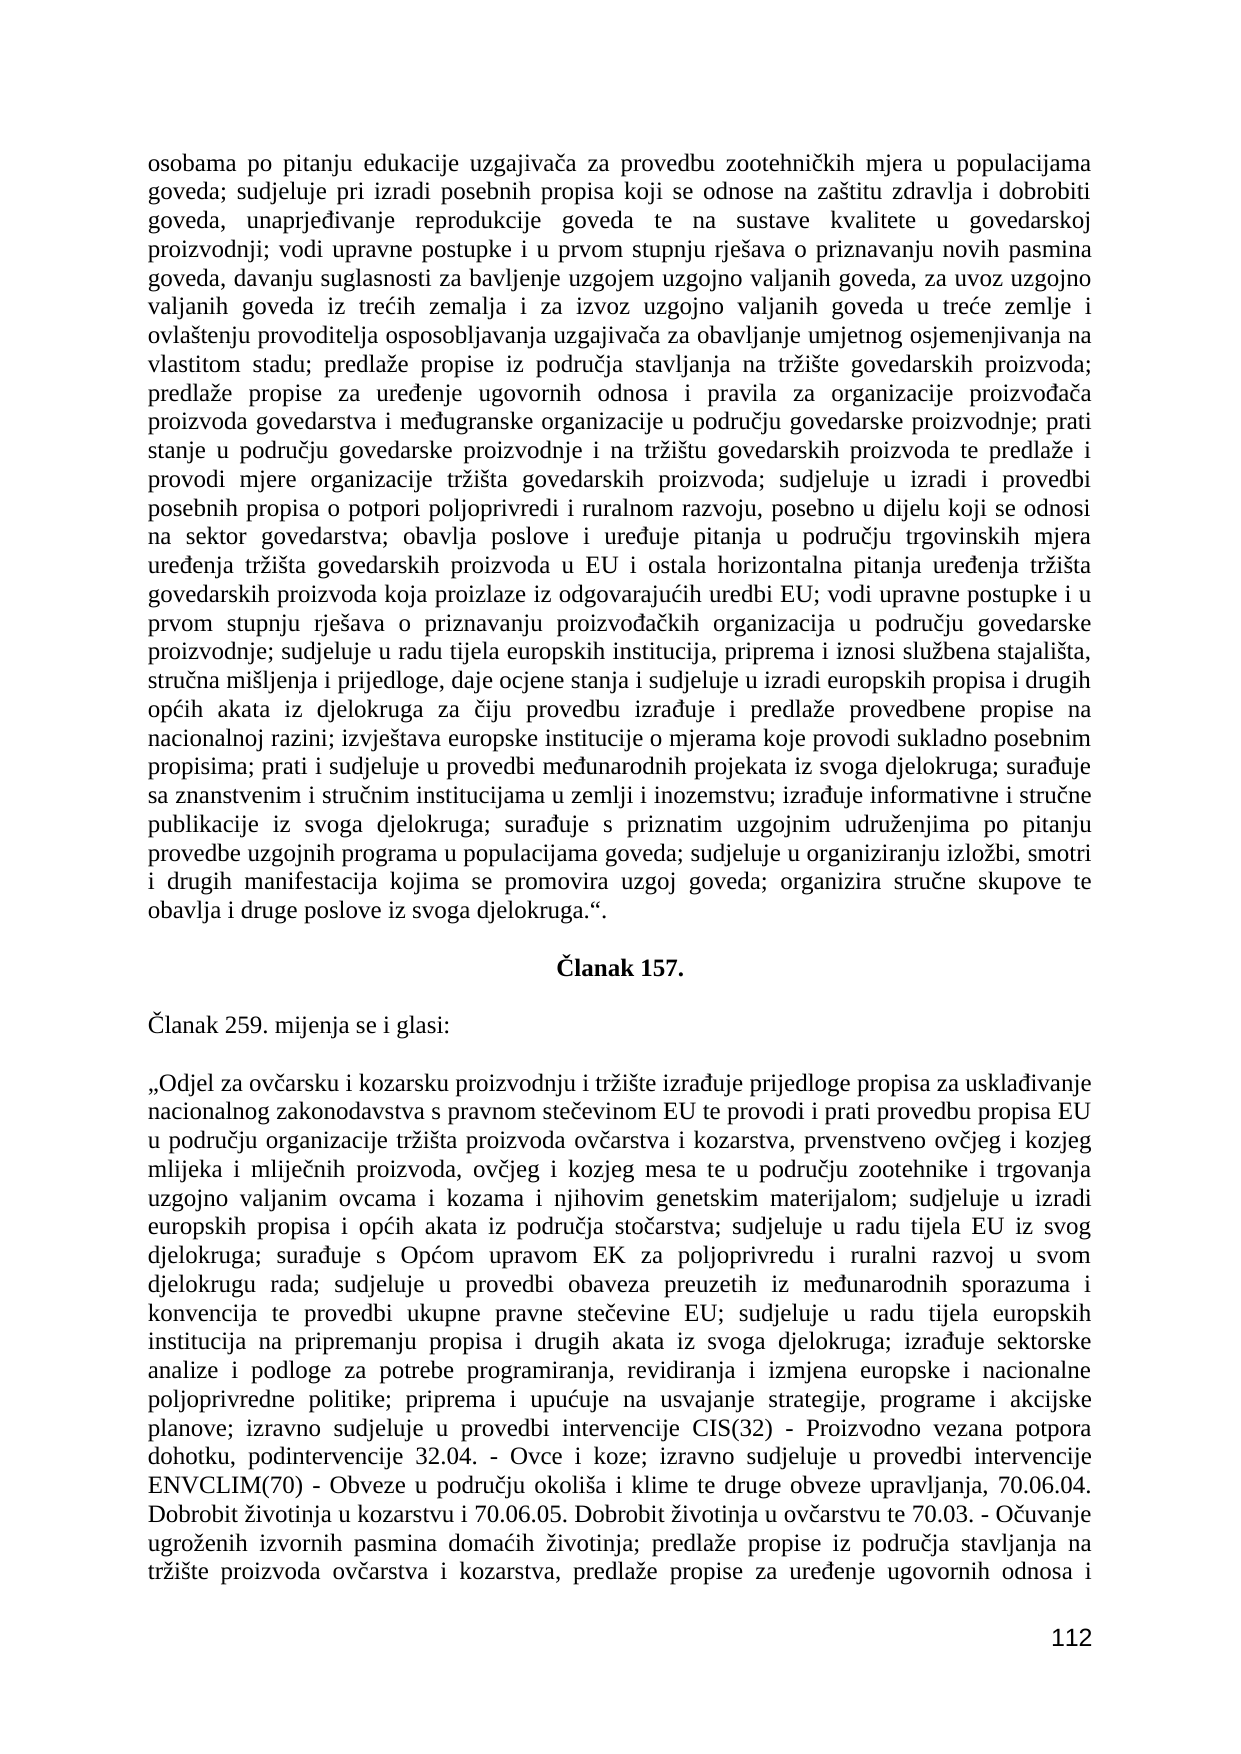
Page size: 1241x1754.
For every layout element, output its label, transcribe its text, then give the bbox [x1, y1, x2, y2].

text Članak 259. mijenja se i glasi: [148, 1010, 1092, 1039]
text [148, 1068, 1092, 1585]
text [148, 148, 1092, 924]
text Članak 157. [148, 953, 1092, 981]
